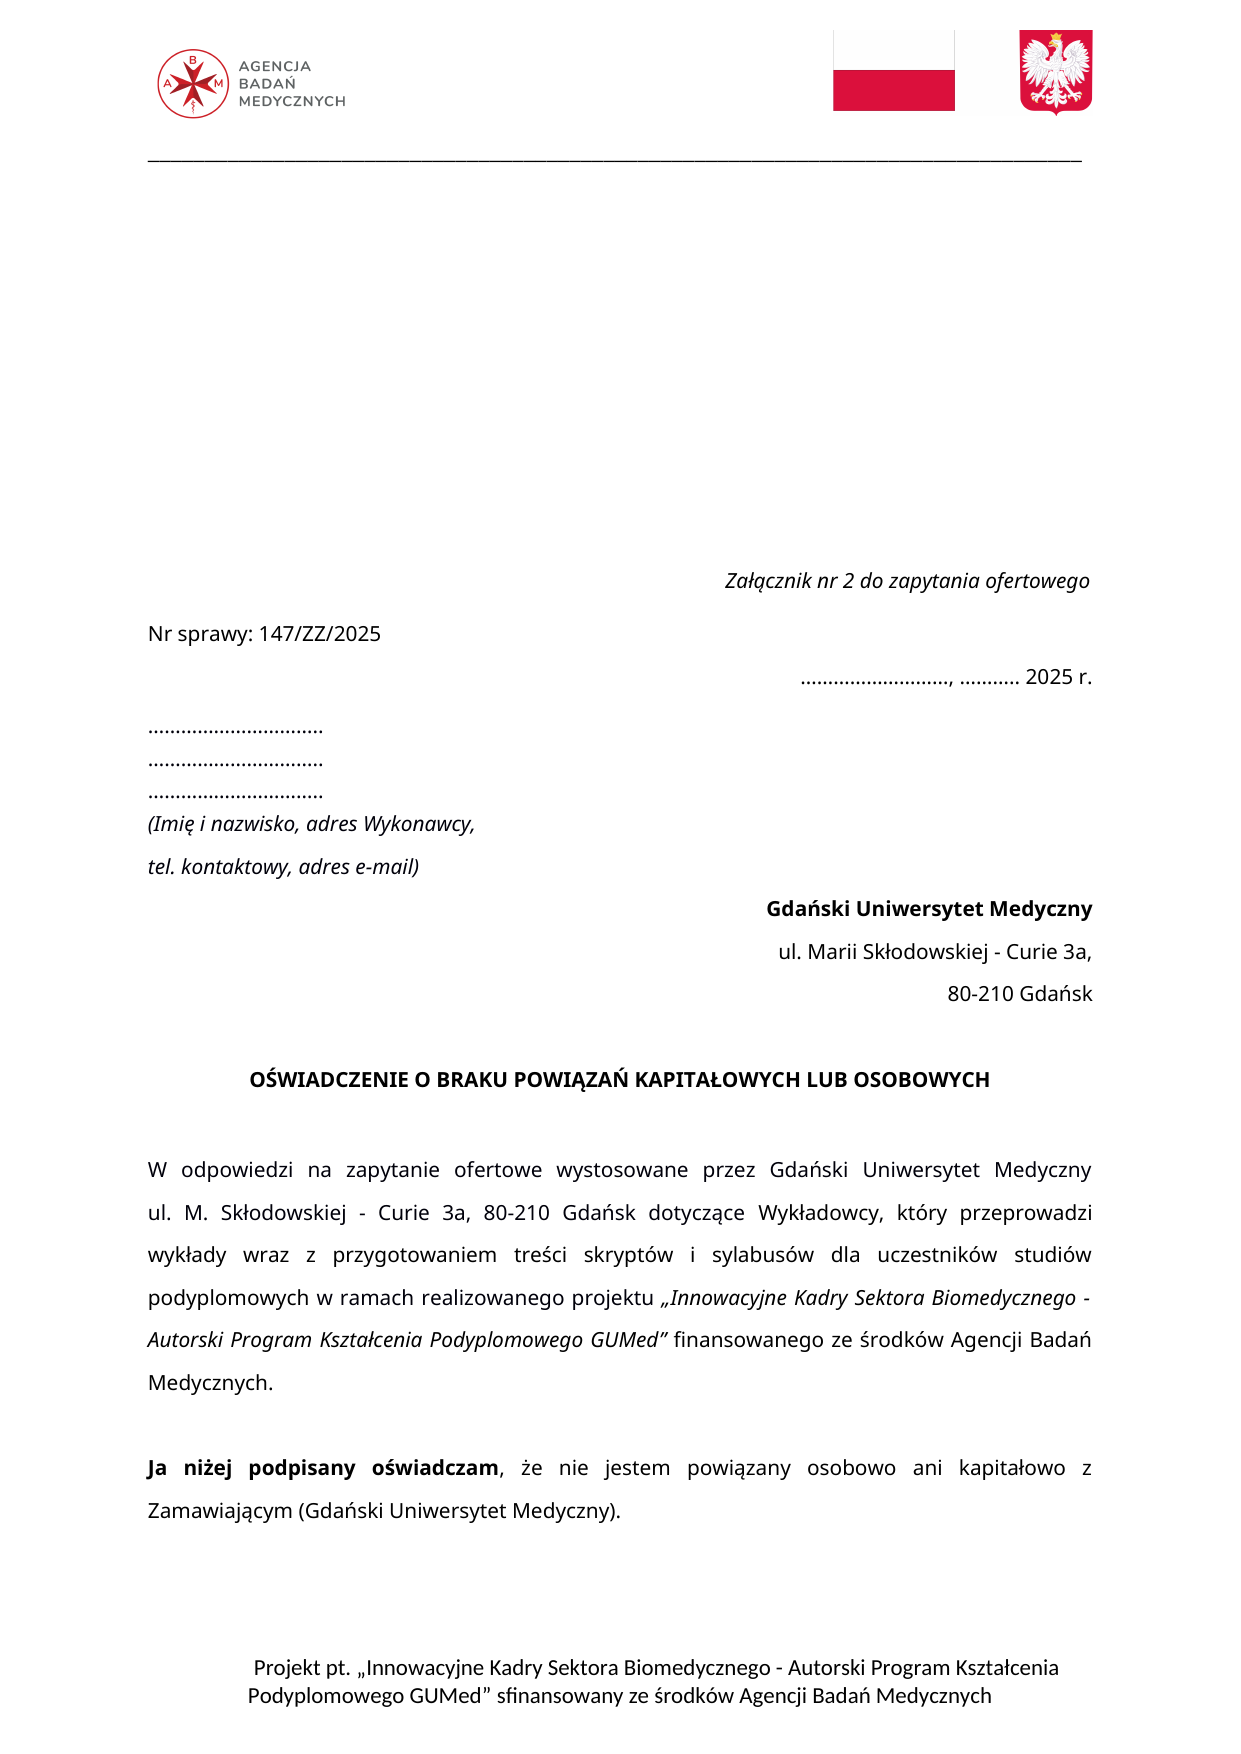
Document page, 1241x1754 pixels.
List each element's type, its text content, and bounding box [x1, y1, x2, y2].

text ………………………….. [148, 777, 1093, 805]
picture [833, 30, 1093, 116]
text ………………………….. [148, 711, 1093, 740]
picture [147, 29, 353, 138]
text Załącznik nr 2 do zapytania ofertowego [148, 566, 1093, 594]
text Gdański Uniwersytet Medyczny [148, 894, 1093, 923]
text tel. kontaktowy, adres e-mail) [148, 852, 1093, 880]
text Ja niżej podpisany oświadczam, że nie jestem powiązany osobowo ani kapitałowo z Zamawiającym (Gdański Uniwersytet Medyczny). [148, 1453, 1093, 1524]
text (Imię i nazwisko, adres Wykonawcy, [148, 809, 1093, 838]
text ………………………….. [148, 744, 1093, 772]
text ………………………, ……….. 2025 r. [148, 662, 1093, 691]
list W odpowiedzi na zapytanie ofertowe wystosowane przez Gdański Uniwersytet Medyczny ul. M. Skłodowskiej - Curie 3a, 80-210 Gdańsk dotyczące Wykładowcy, który przeprowadzi wykłady wraz z przygotowaniem treści skryptów i sylabusów dla uczestników studiów podyplomowych w ramach realizowanego projektu „Innowacyjne Kadry Sektora Biomedycznego - Autorski Program Kształcenia Podyplomowego GUMed” finansowanego ze środków Agencji Badań Medycznych. [148, 1155, 1093, 1396]
text 80-210 Gdańsk [148, 979, 1093, 1008]
text ul. Marii Skłodowskiej - Curie 3a, [148, 937, 1093, 965]
text OŚWIADCZENIE O BRAKU POWIĄZAŃ KAPITAŁOWYCH LUB OSOBOWYCH [148, 1065, 1093, 1093]
text Nr sprawy: 147/ZZ/2025 [148, 619, 1093, 648]
